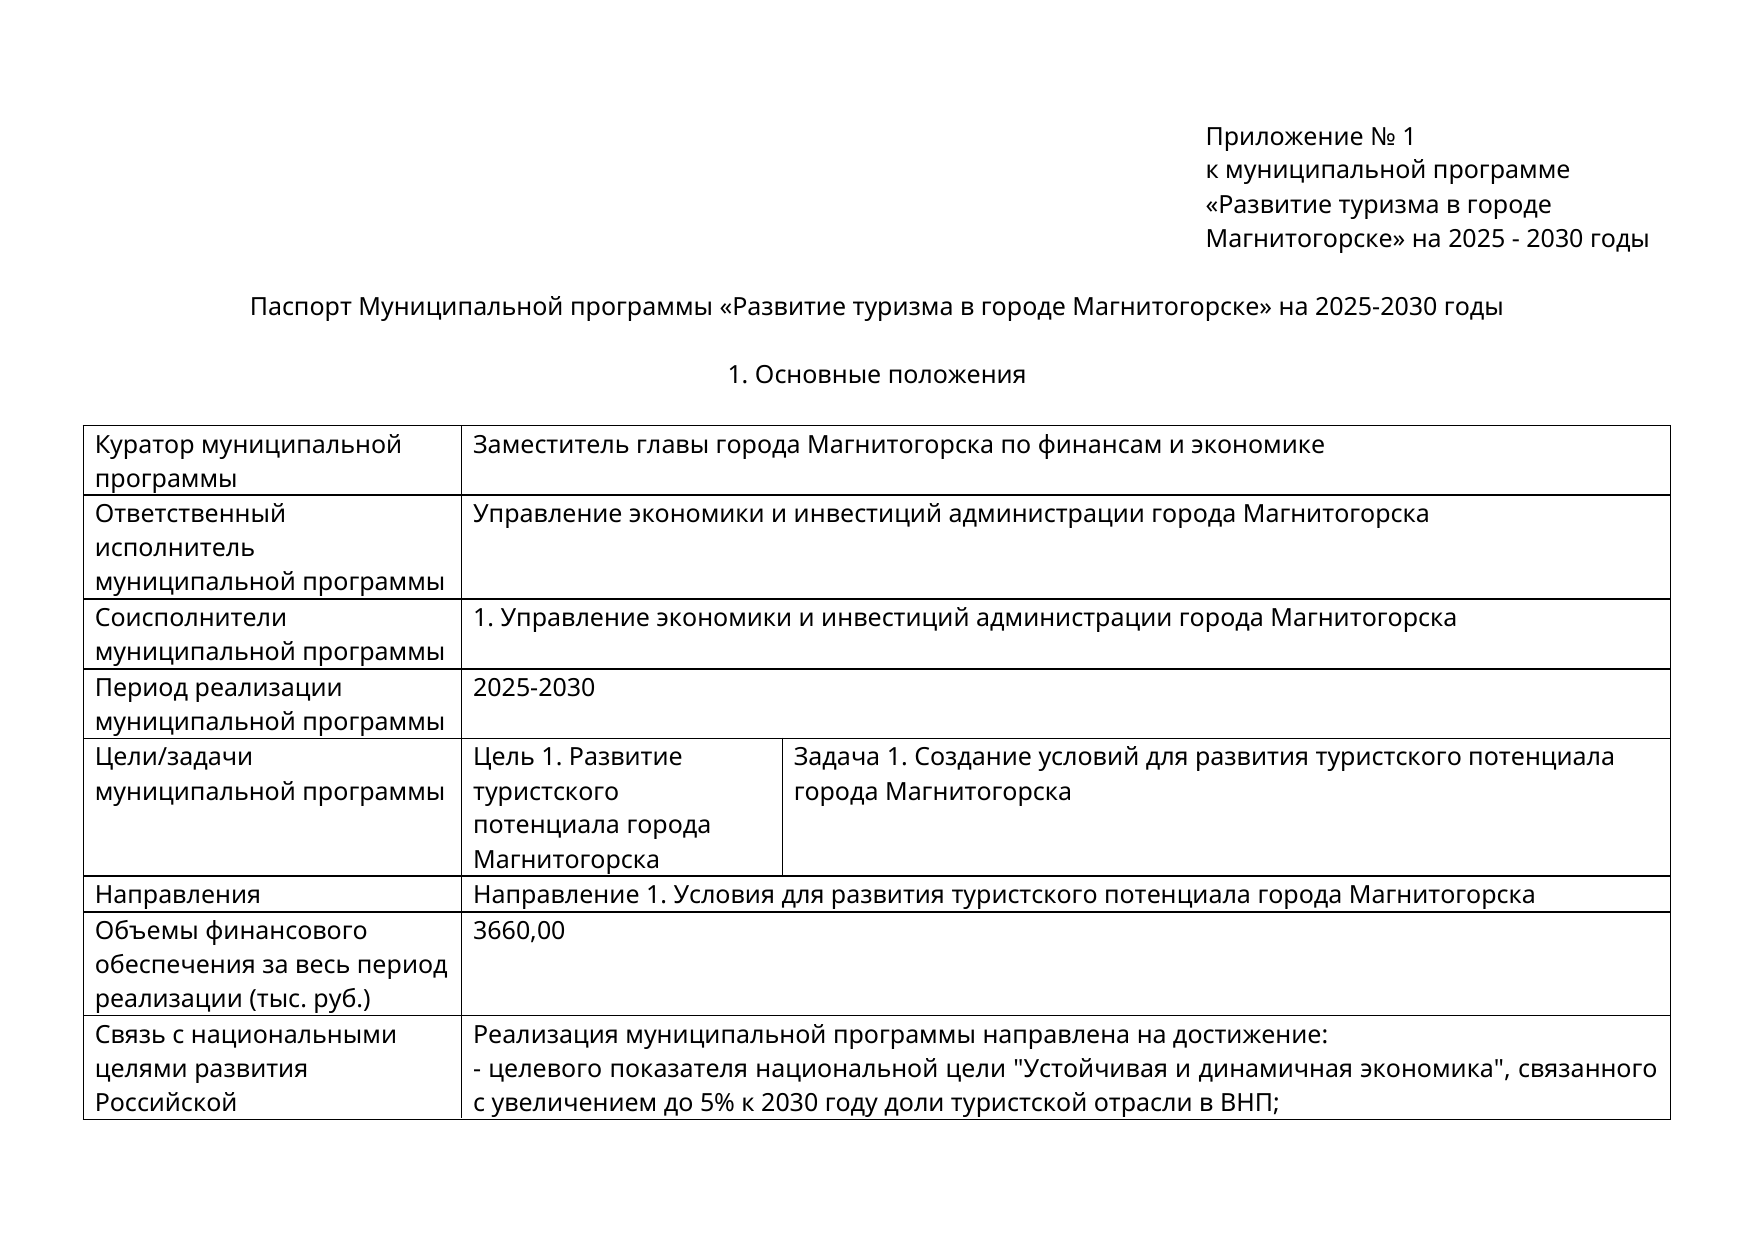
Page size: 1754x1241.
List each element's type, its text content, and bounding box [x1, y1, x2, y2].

table_cell Ответственный исполнитель муниципальной программы [84, 496, 461, 598]
table_cell 2025-2030 [462, 670, 1670, 737]
table_cell Период реализации муниципальной программы [84, 670, 461, 737]
table_cell Цели/задачи муниципальной программы [84, 739, 461, 875]
text к муниципальной программе «Развитие туризма в городе Магнитогорске» на 2025 - 2030 годы [1205, 152, 1671, 254]
table_cell Соисполнители муниципальной программы [84, 600, 461, 668]
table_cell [84, 1016, 461, 1118]
table_header Куратор муниципальной программы [84, 426, 461, 494]
table_cell 3660,00 [462, 913, 1670, 1015]
table_cell Управление экономики и инвестиций администрации города Магнитогорска [462, 496, 1670, 598]
table_cell Задача 1. Создание условий для развития туристского потенциала города Магнитогорска [783, 739, 1670, 875]
text Приложение № 1 [1205, 118, 1671, 152]
subtitle 1. Основные положения [83, 357, 1671, 391]
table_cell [462, 1016, 1670, 1118]
table_cell 1. Управление экономики и инвестиций администрации города Магнитогорска [462, 600, 1670, 668]
table_header Заместитель главы города Магнитогорска по финансам и экономике [462, 426, 1670, 494]
table_cell Цель 1. Развитие туристского потенциала города Магнитогорска [462, 739, 782, 875]
table_cell Объемы финансового обеспечения за весь период реализации (тыс. руб.) [84, 913, 461, 1015]
table_cell Направления [84, 877, 461, 911]
subtitle Паспорт Муниципальной программы «Развитие туризма в городе Магнитогорске» на 2025-2030 годы [83, 288, 1671, 322]
table_cell Направление 1. Условия для развития туристского потенциала города Магнитогорска [462, 877, 1670, 911]
